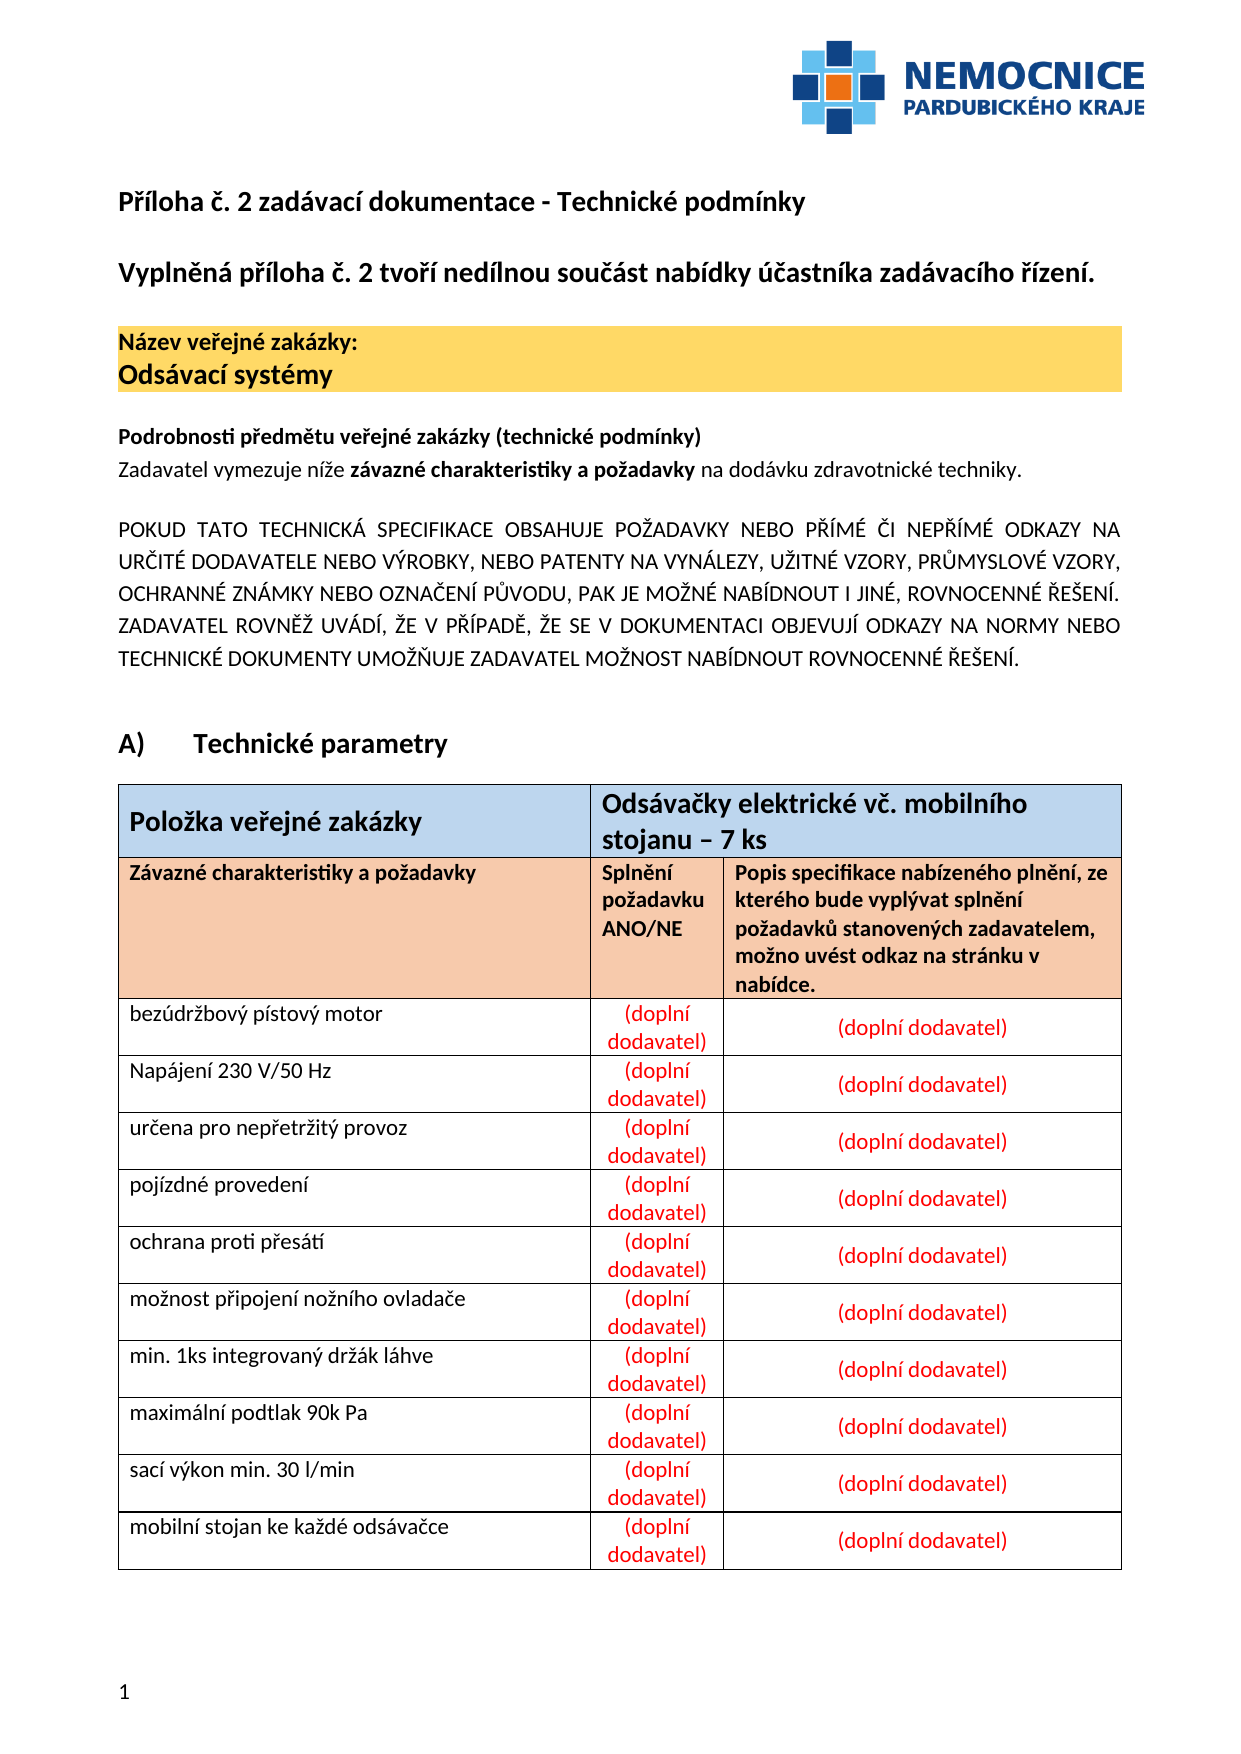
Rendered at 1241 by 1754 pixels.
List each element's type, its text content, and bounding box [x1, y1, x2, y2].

table_cell Závazné charakteristiky a požadavky [119, 858, 590, 998]
table_cell (doplní dodavatel) [591, 1227, 723, 1283]
table_cell určena pro nepřetržitý provoz [119, 1113, 590, 1169]
table_cell možnost připojení nožního ovladače [119, 1284, 590, 1340]
text Příloha č. 2 zadávací dokumentace - Technické podmínky [118, 183, 1122, 219]
table_cell (doplní dodavatel) [591, 1284, 723, 1340]
table_cell (doplní dodavatel) [591, 1056, 723, 1112]
picture [791, 39, 1145, 135]
table_header Položka veřejné zakázky [119, 785, 590, 857]
table_cell (doplní dodavatel) [591, 1455, 723, 1511]
table_cell ochrana proti přesátí [119, 1227, 590, 1283]
table_cell sací výkon min. 30 l/min [119, 1455, 590, 1511]
table_cell (doplní dodavatel) [591, 1398, 723, 1454]
table_cell (doplní dodavatel) [591, 999, 723, 1055]
table_header Odsávačky elektrické vč. mobilního stojanu – 7 ks [591, 785, 1121, 857]
table_cell Napájení 230 V/50 Hz [119, 1056, 590, 1112]
table_cell Popis specifikace nabízeného plnění, ze kterého bude vyplývat splnění požadavků stanovených zadavatelem, možno uvést odkaz na stránku v nabídce. [724, 858, 1121, 998]
table_cell maximální podtlak 90k Pa [119, 1398, 590, 1454]
table_cell (doplní dodavatel) [724, 1513, 1121, 1568]
text Podrobnosti předmětu veřejné zakázky (technické podmínky) [118, 422, 1122, 451]
table_cell Splnění požadavku ANO/NE [591, 858, 723, 998]
table_cell min. 1ks integrovaný držák láhve [119, 1341, 590, 1397]
table_cell bezúdržbový pístový motor [119, 999, 590, 1055]
table_cell (doplní dodavatel) [591, 1513, 723, 1568]
subtitle Odsávací systémy [118, 356, 1122, 392]
table_cell (doplní dodavatel) [724, 1170, 1121, 1226]
table_cell mobilní stojan ke každé odsávačce [119, 1513, 590, 1568]
table_cell (doplní dodavatel) [724, 1284, 1121, 1340]
table_cell (doplní dodavatel) [724, 1455, 1121, 1511]
table_cell (doplní dodavatel) [591, 1341, 723, 1397]
table_cell (doplní dodavatel) [724, 1341, 1121, 1397]
table_cell (doplní dodavatel) [724, 1113, 1121, 1169]
table_cell (doplní dodavatel) [591, 1170, 723, 1226]
table_cell pojízdné provedení [119, 1170, 590, 1226]
table_cell (doplní dodavatel) [724, 999, 1121, 1055]
table_cell (doplní dodavatel) [724, 1056, 1121, 1112]
text Zadavatel vymezuje níže závazné charakteristiky a požadavky na dodávku zdravotnické techniky. [118, 455, 1122, 483]
text Název veřejné zakázky: [118, 326, 1122, 356]
text POKUD TATO TECHNICKÁ SPECIFIKACE OBSAHUJE POŽADAVKY NEBO PŘÍMÉ ČI NEPŘÍMÉ ODKAZY NA URČITÉ DODAVATELE NEBO VÝROBKY, NEBO PATENTY NA VYNÁLEZY, UŽITNÉ VZORY, PRŮMYSLOVÉ VZORY, OCHRANNÉ ZNÁMKY NEBO OZNAČENÍ PŮVODU, PAK JE MOŽNÉ NABÍDNOUT I JINÉ, ROVNOCENNÉ ŘEŠENÍ. ZADAVATEL ROVNĚŽ UVÁDÍ, ŽE V PŘÍPADĚ, ŽE SE V DOKUMENTACI OBJEVUJÍ ODKAZY NA NORMY NEBO TECHNICKÉ DOKUMENTY UMOŽŇUJE ZADAVATEL MOŽNOST NABÍDNOUT ROVNOCENNÉ ŘEŠENÍ. [118, 515, 1122, 672]
table_cell (doplní dodavatel) [724, 1398, 1121, 1454]
subtitle Technické parametry [118, 725, 1122, 760]
text Vyplněná příloha č. 2 tvoří nedílnou součást nabídky účastníka zadávacího řízení. [118, 254, 1122, 290]
table_cell (doplní dodavatel) [724, 1227, 1121, 1283]
table_cell (doplní dodavatel) [591, 1113, 723, 1169]
